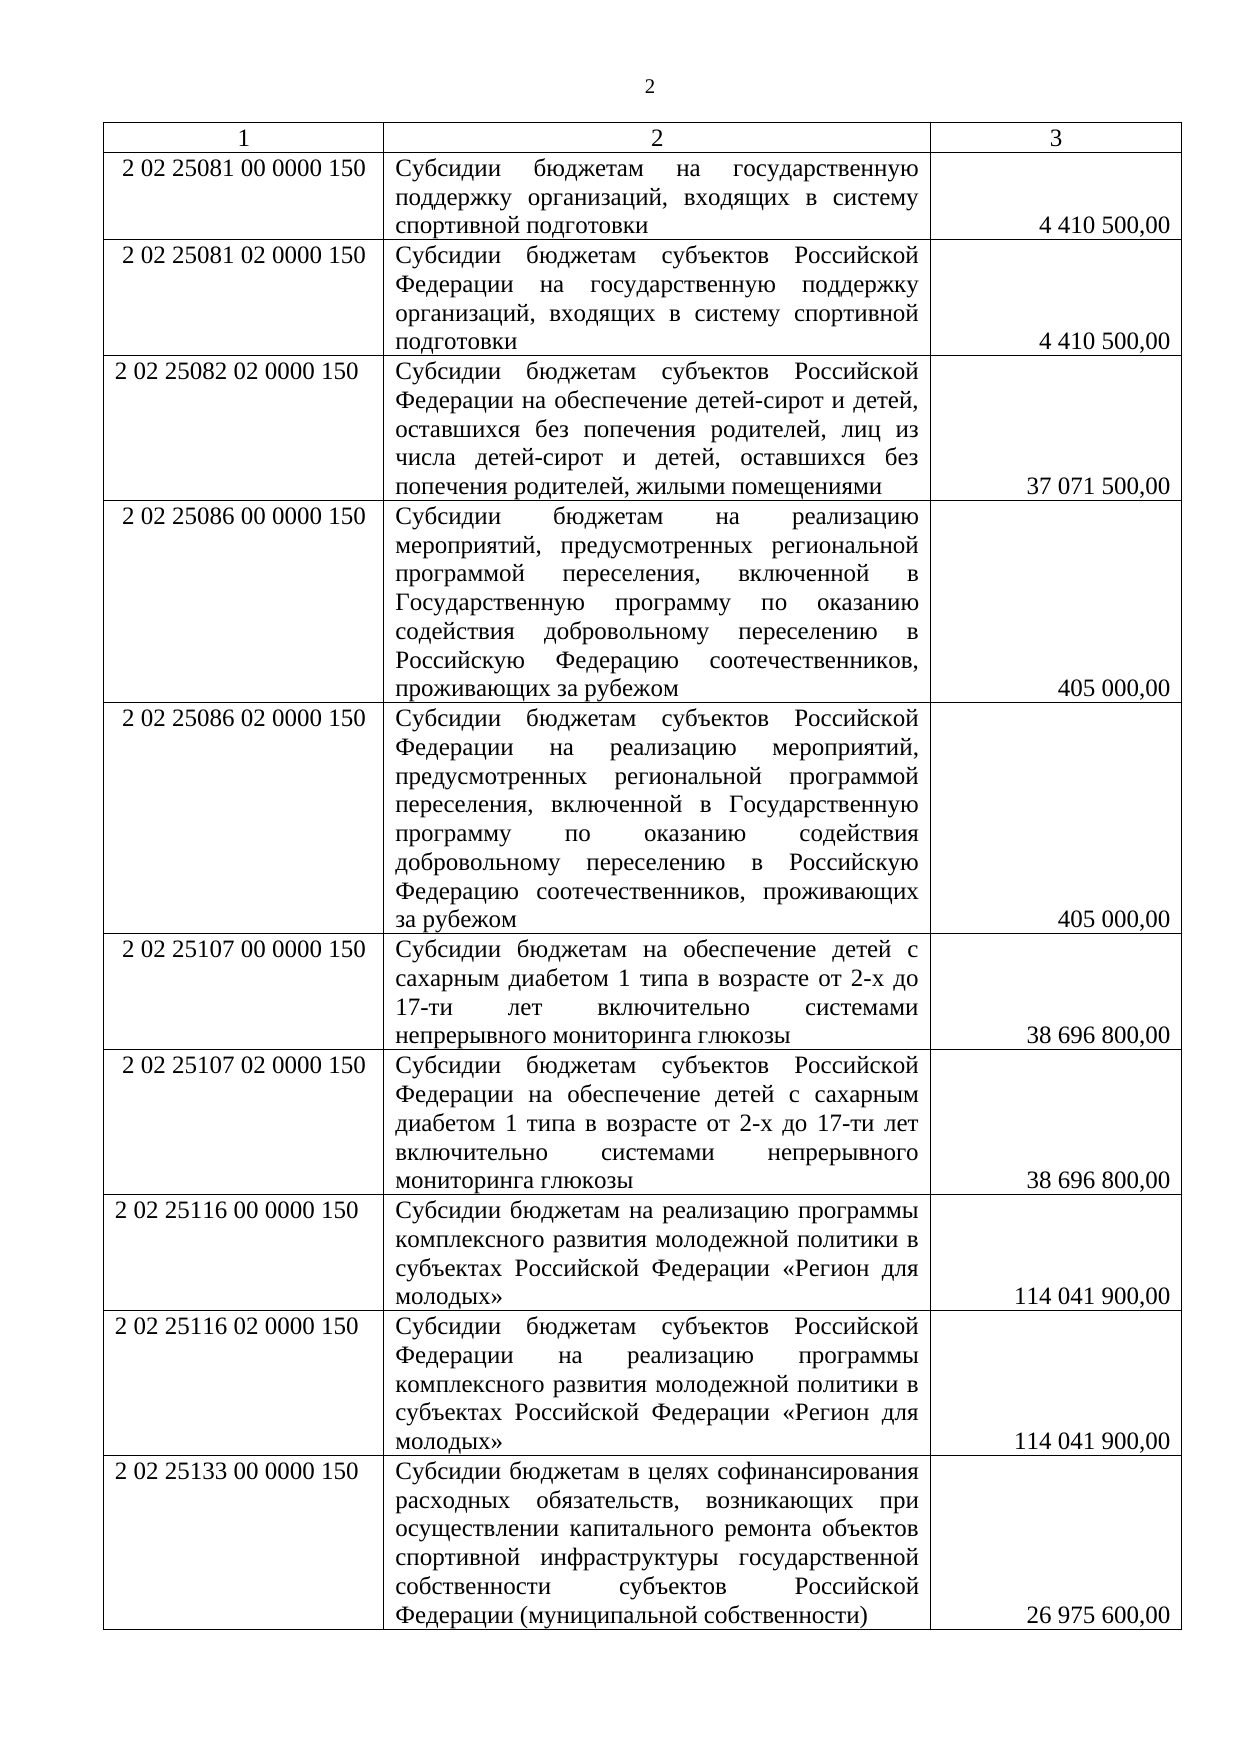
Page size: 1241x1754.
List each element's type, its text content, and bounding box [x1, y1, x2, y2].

table_cell Субсидии бюджетам в целях софинансирования расходных обязательств, возникающих при осуществлении капитального ремонта объектов спортивной инфраструктуры государственной собственности субъектов Российской Федерации (муниципальной собственности) [384, 1456, 930, 1628]
table_cell 2 02 25086 00 0000 150 [104, 501, 383, 702]
table_cell Субсидии бюджетам субъектов Российской Федерации на реализацию мероприятий, предусмотренных региональной программой переселения, включенной в Государственную программу по оказанию содействия добровольному переселению в Российскую Федерацию соотечественников, проживающих за рубежом [384, 703, 930, 933]
table_cell 114 041 900,00 [931, 1195, 1181, 1310]
table_cell 405 000,00 [931, 703, 1181, 933]
table_cell Субсидии бюджетам субъектов Российской Федерации на обеспечение детей-сирот и детей, оставшихся без попечения родителей, лиц из числа детей-сирот и детей, оставшихся без попечения родителей, жилыми помещениями [384, 356, 930, 500]
table_cell 37 071 500,00 [931, 356, 1181, 500]
table_cell 2 02 25082 02 0000 150 [104, 356, 383, 500]
table_cell 114 041 900,00 [931, 1311, 1181, 1455]
table_cell 4 410 500,00 [931, 153, 1181, 239]
table_cell 2 02 25081 00 0000 150 [104, 153, 383, 239]
table_cell 2 02 25133 00 0000 150 [104, 1456, 383, 1628]
table_cell 405 000,00 [931, 501, 1181, 702]
table_cell Субсидии бюджетам на обеспечение детей с сахарным диабетом 1 типа в возрасте от 2-х до 17-ти лет включительно системами непрерывного мониторинга глюкозы [384, 934, 930, 1049]
table_cell 2 02 25116 02 0000 150 [104, 1311, 383, 1455]
table_header 2 [384, 123, 930, 152]
table_cell 26 975 600,00 [931, 1456, 1181, 1628]
table_cell 2 02 25107 02 0000 150 [104, 1050, 383, 1194]
table_cell 2 02 25116 00 0000 150 [104, 1195, 383, 1310]
table_cell 2 02 25081 02 0000 150 [104, 240, 383, 355]
table_cell Субсидии бюджетам субъектов Российской Федерации на реализацию программы комплексного развития молодежной политики в субъектах Российской Федерации «Регион для молодых» [384, 1311, 930, 1455]
table_cell 4 410 500,00 [931, 240, 1181, 355]
table_cell Субсидии бюджетам на реализацию программы комплексного развития молодежной политики в субъектах Российской Федерации «Регион для молодых» [384, 1195, 930, 1310]
table_cell 38 696 800,00 [931, 1050, 1181, 1194]
table_header 3 [931, 123, 1181, 152]
table_cell Субсидии бюджетам на реализацию мероприятий, предусмотренных региональной программой переселения, включенной в Государственную программу по оказанию содействия добровольному переселению в Российскую Федерацию соотечественников, проживающих за рубежом [384, 501, 930, 702]
table_cell Субсидии бюджетам на государственную поддержку организаций, входящих в систему спортивной подготовки [384, 153, 930, 239]
table_cell Субсидии бюджетам субъектов Российской Федерации на обеспечение детей с сахарным диабетом 1 типа в возрасте от 2-х до 17-ти лет включительно системами непрерывного мониторинга глюкозы [384, 1050, 930, 1194]
table_cell 2 02 25086 02 0000 150 [104, 703, 383, 933]
table_cell 2 02 25107 00 0000 150 [104, 934, 383, 1049]
table_header 1 [104, 123, 383, 152]
table_cell Субсидии бюджетам субъектов Российской Федерации на государственную поддержку организаций, входящих в систему спортивной подготовки [384, 240, 930, 355]
table_cell 38 696 800,00 [931, 934, 1181, 1049]
